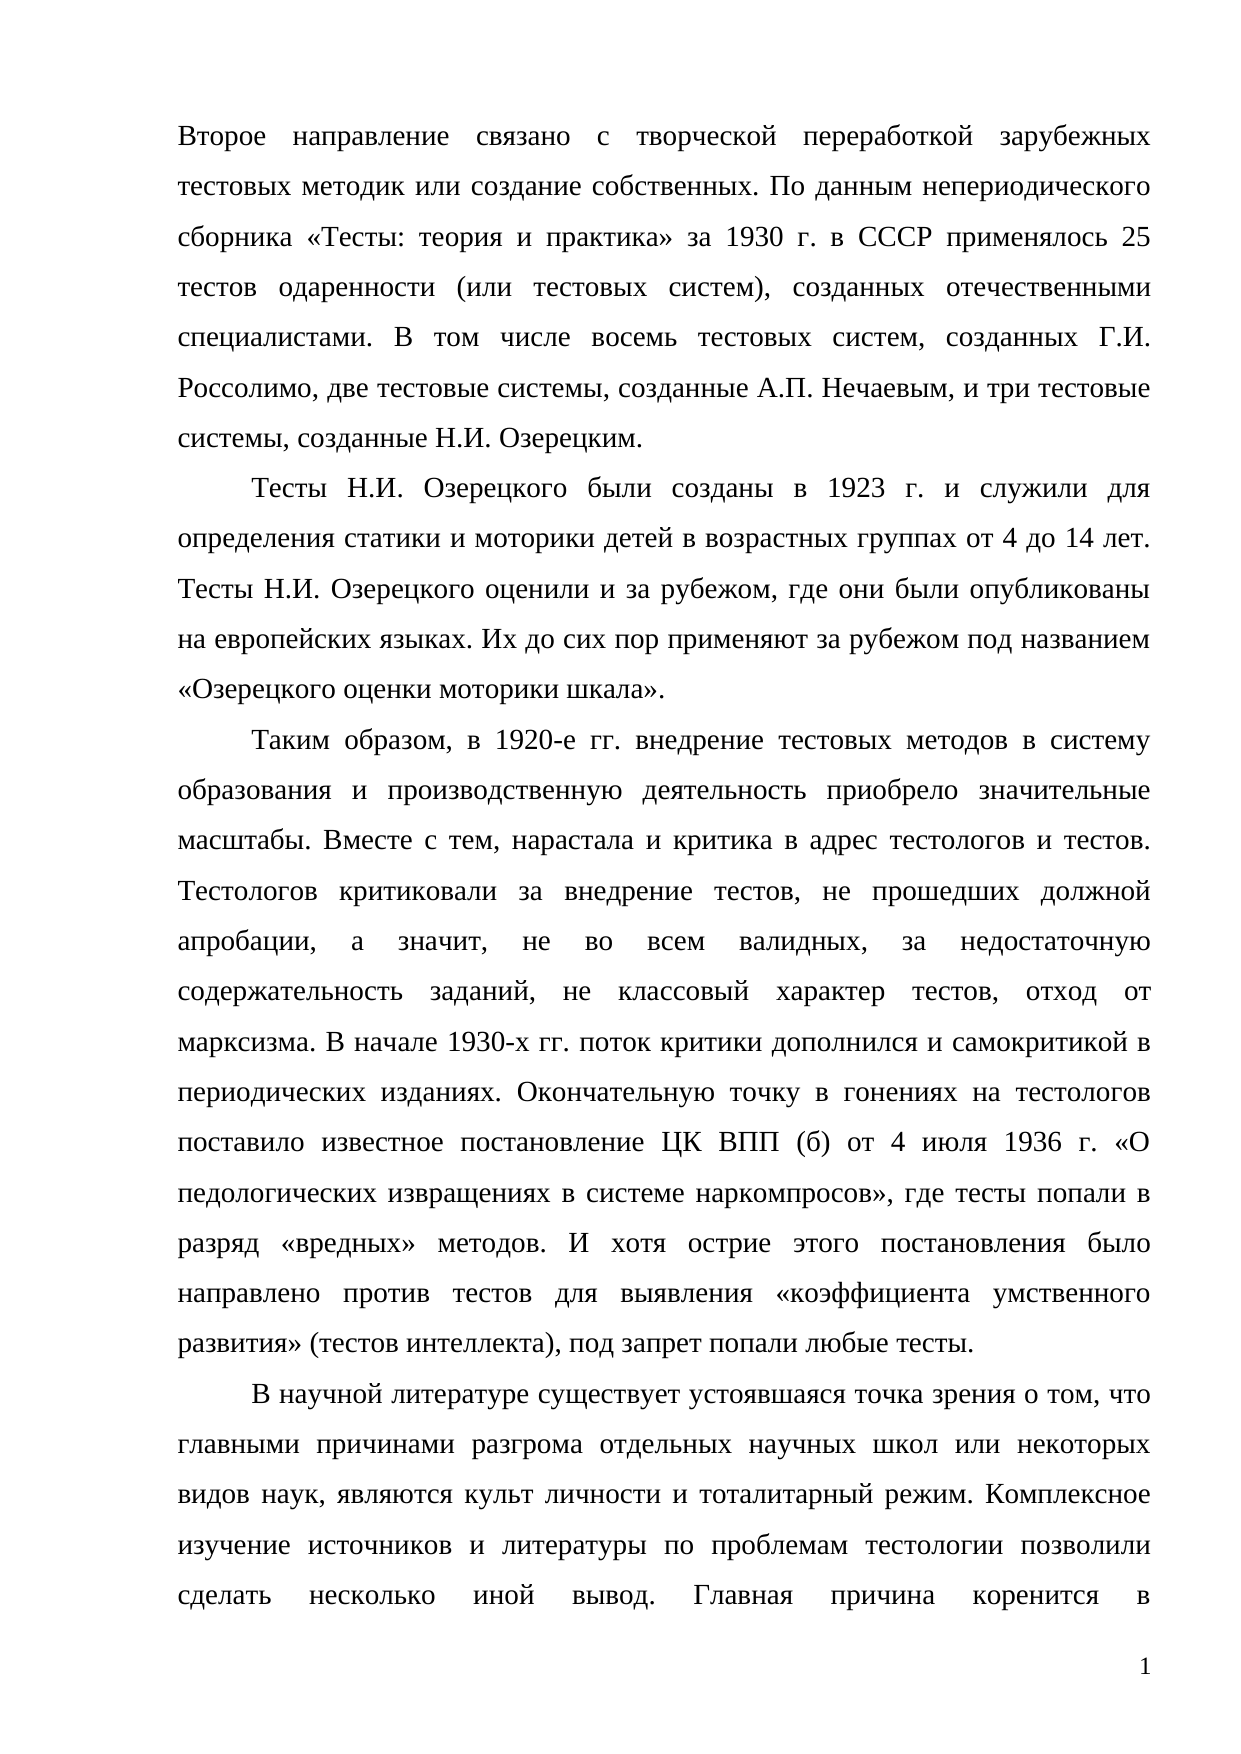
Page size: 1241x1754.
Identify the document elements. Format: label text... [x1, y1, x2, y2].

text Тесты Н.И. Озерецкого были созданы в 1923 г. и служили для определения статики и моторики детей в возрастных группах от 4 до 14 лет. Тесты Н.И. Озерецкого оценили и за рубежом, где они были опубликованы на европейских языках. Их до сих пор применяют за рубежом под названием «Озерецкого оценки моторики шкала». [177, 470, 1152, 705]
text Таким образом, в 1920-е гг. внедрение тестовых методов в систему образования и производственную деятельность приобрело значительные масштабы. Вместе с тем, нарастала и критика в адрес тестологов и тестов. Тестологов критиковали за внедрение тестов, не прошедших должной апробации, а значит, не во всем валидных, за недостаточную содержательность заданий, не классовый характер тестов, отход от марксизма. В начале 1930-х гг. поток критики дополнился и самокритикой в периодических изданиях. Окончательную точку в гонениях на тестологов поставило известное постановление ЦК ВПП (б) от 4 июля 1936 г. «О педологических извращениях в системе наркомпросов», где тесты попали в разряд «вредных» методов. И хотя острие этого постановления было направлено против тестов для выявления «коэффициента умственного развития» (тестов интеллекта), под запрет попали любые тесты. [177, 722, 1152, 1359]
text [177, 118, 1152, 453]
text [177, 1376, 1152, 1611]
